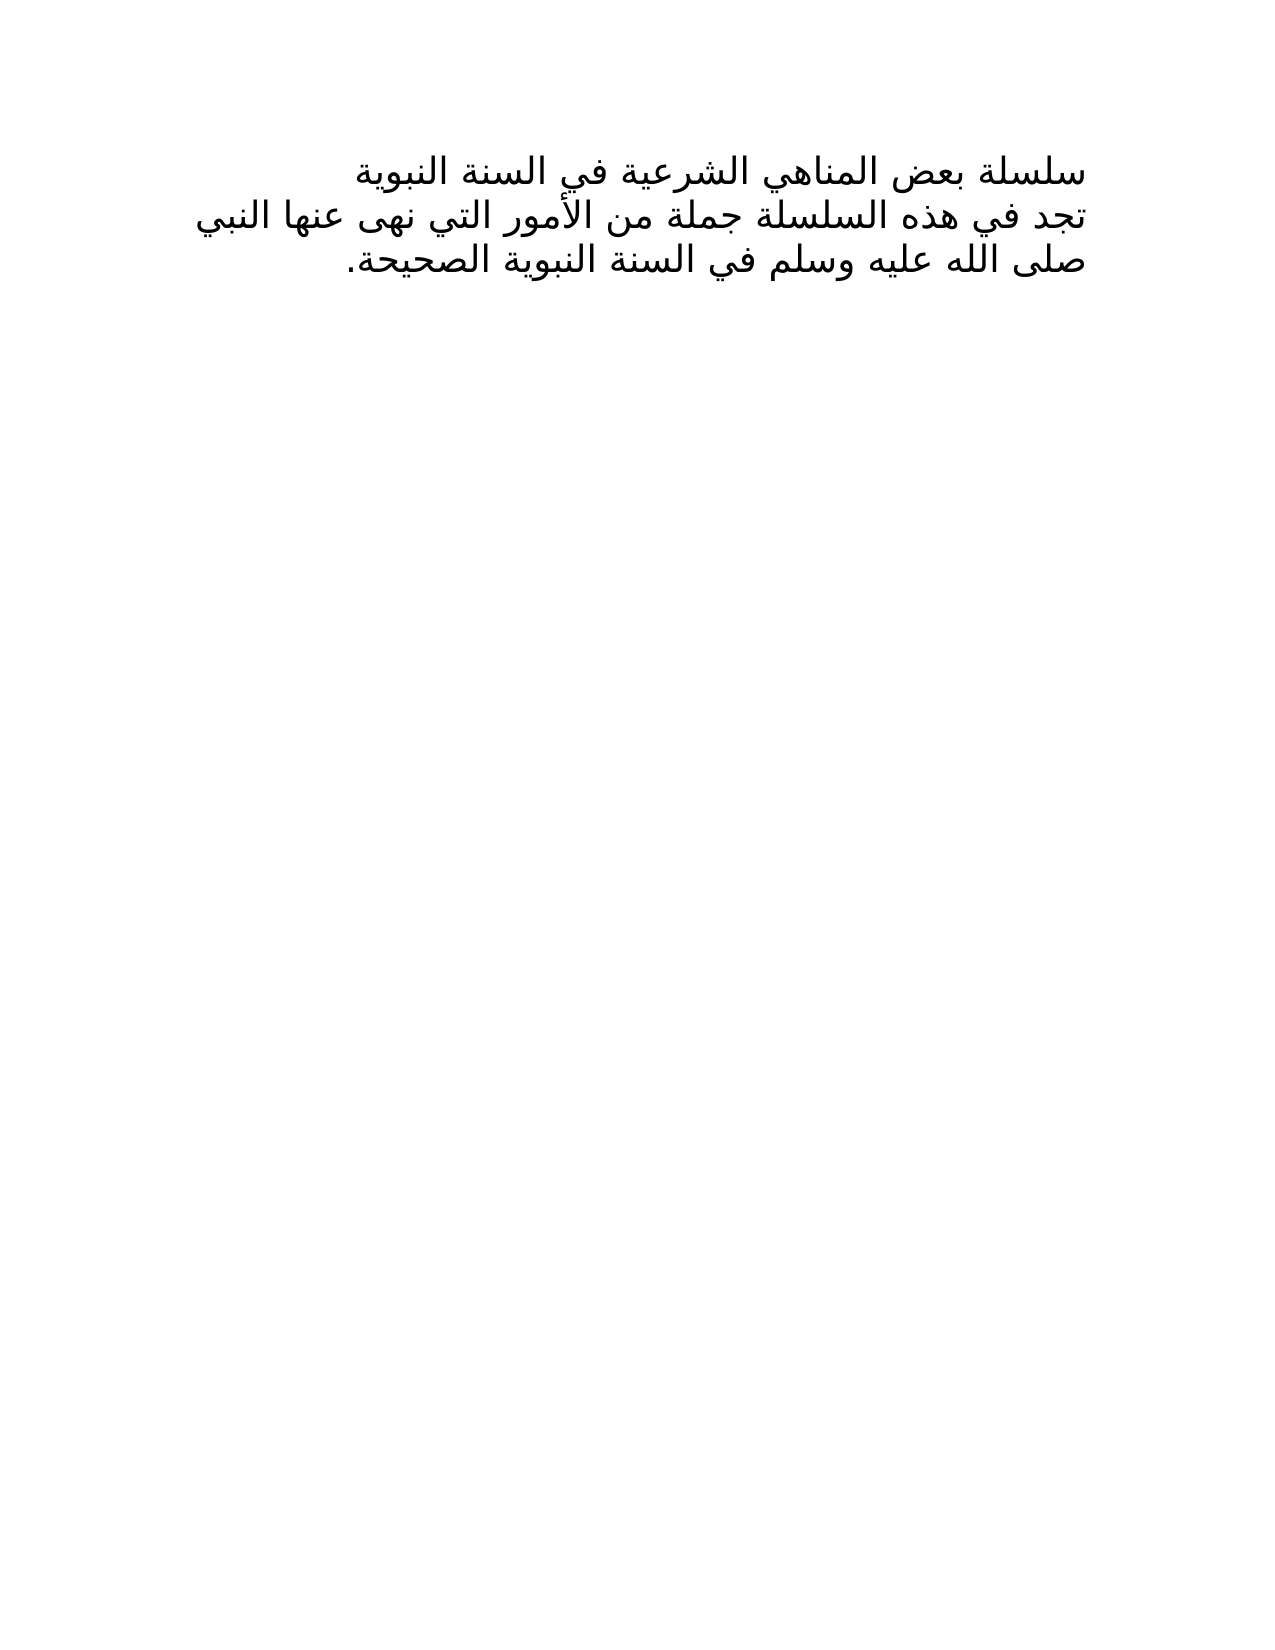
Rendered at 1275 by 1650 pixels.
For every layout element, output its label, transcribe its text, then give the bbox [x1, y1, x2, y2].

text سلسلة بعض المناهي الشرعية في السنة النبوية [187, 150, 1087, 194]
text تجد في هذه السلسلة جملة من الأمور التي نهى عنها النبي صلى الله عليه وسلم في السنة النبوية الصحيحة. [187, 194, 1087, 281]
